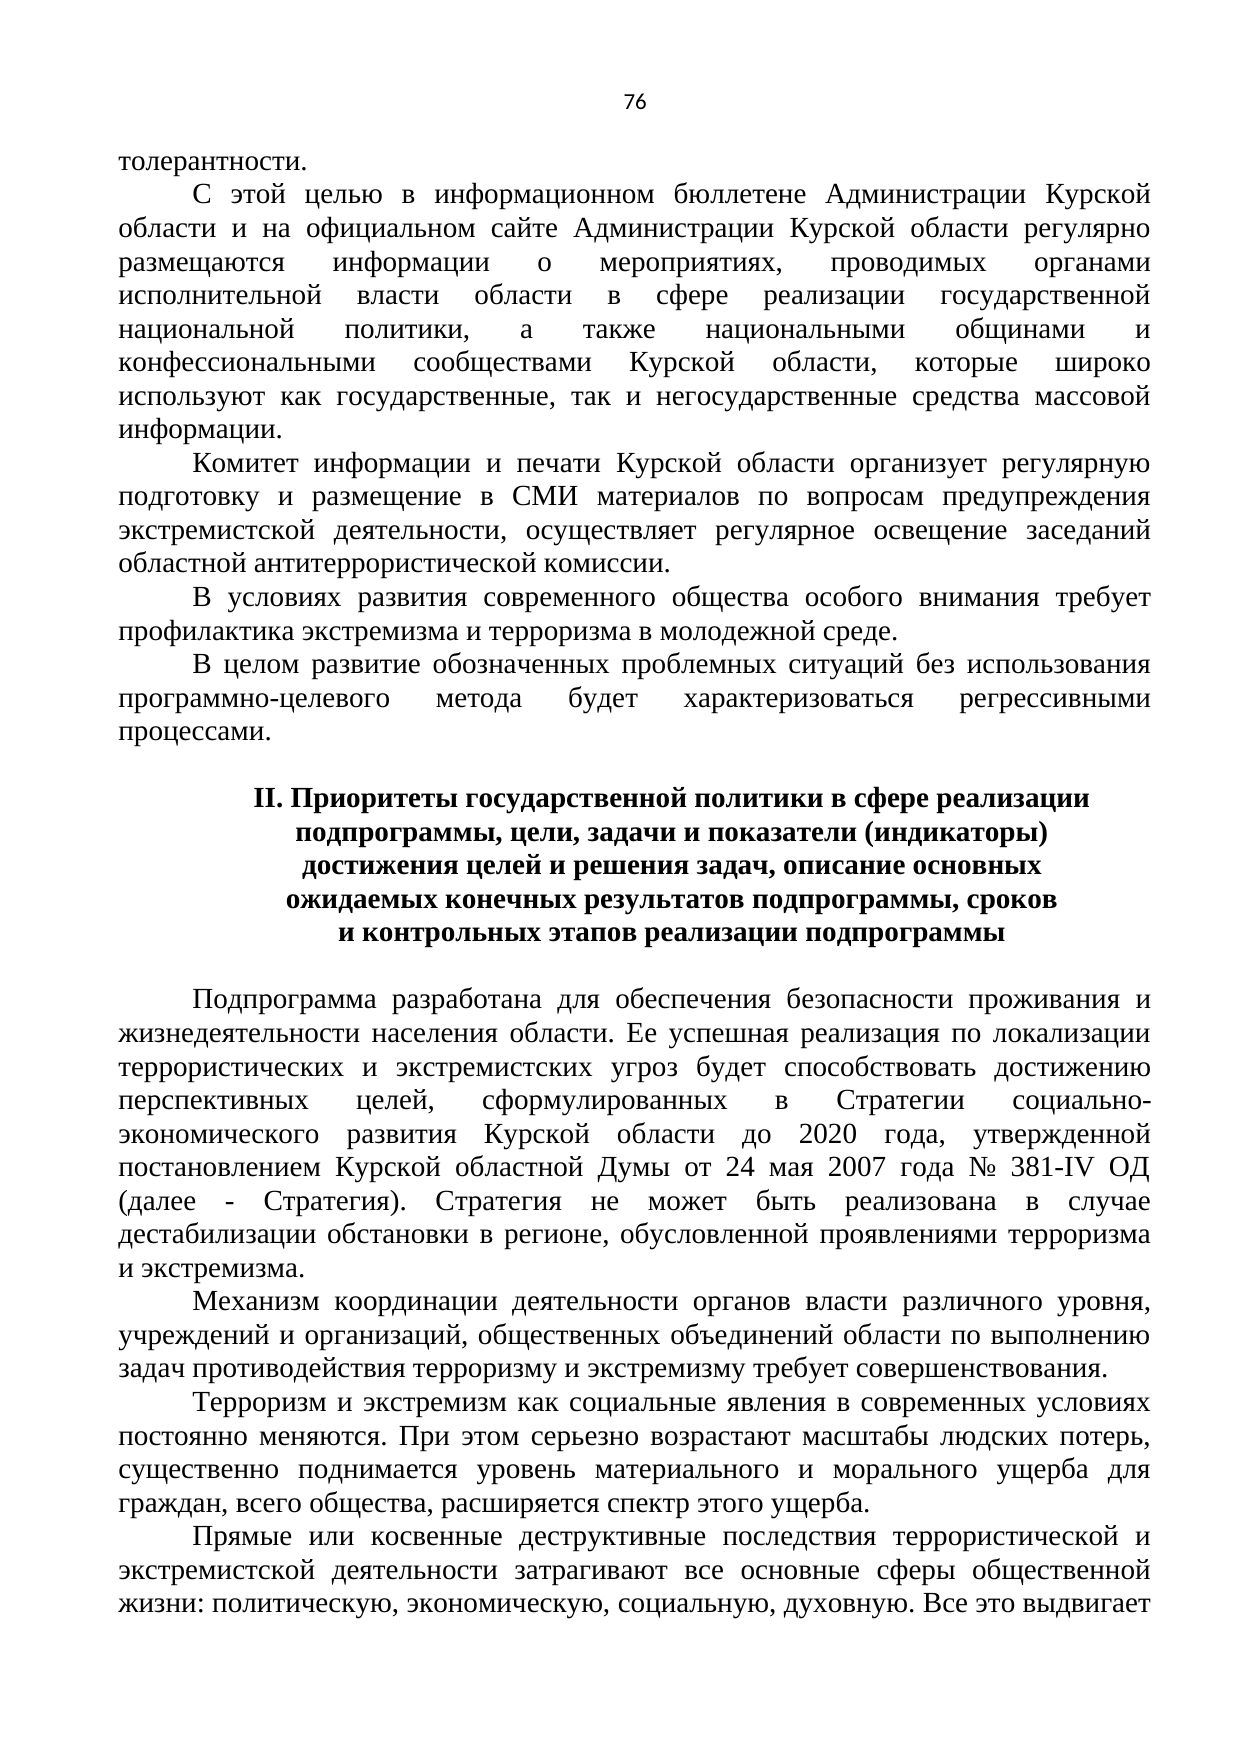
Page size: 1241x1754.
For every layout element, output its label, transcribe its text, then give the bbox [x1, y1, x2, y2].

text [118, 1518, 1152, 1619]
title подпрограммы, цели, задачи и показатели (индикаторы) [118, 814, 1152, 847]
text В целом развитие обозначенных проблемных ситуаций без использования программно-целевого метода будет характеризоваться регрессивными процессами. [118, 646, 1152, 747]
text С этой целью в информационном бюллетене Администрации Курской области и на официальном сайте Администрации Курской области регулярно размещаются информации о мероприятиях, проводимых органами исполнительной власти области в сфере реализации государственной национальной политики, а также национальными общинами и конфессиональными сообществами Курской области, которые широко используют как государственные, так и негосударственные средства массовой информации. [118, 177, 1152, 445]
text Терроризм и экстремизм как социальные явления в современных условиях постоянно меняются. При этом серьезно возрастают масштабы людских потерь, существенно поднимается уровень материального и морального ущерба для граждан, всего общества, расширяется спектр этого ущерба. [118, 1384, 1152, 1518]
text Комитет информации и печати Курской области организует регулярную подготовку и размещение в СМИ материалов по вопросам предупреждения экстремистской деятельности, осуществляет регулярное освещение заседаний областной антитеррористической комиссии. [118, 445, 1152, 579]
title ожидаемых конечных результатов подпрограммы, сроков [118, 881, 1152, 914]
title достижения целей и решения задач, описание основных [118, 847, 1152, 881]
text В условиях развития современного общества особого внимания требует профилактика экстремизма и терроризма в молодежной среде. [118, 579, 1152, 646]
text Подпрограмма разработана для обеспечения безопасности проживания и жизнедеятельности населения области. Ее успешная реализация по локализации террористических и экстремистских угроз будет способствовать достижению перспективных целей, сформулированных в Стратегии социально-экономического развития Курской области до 2020 года, утвержденной постановлением Курской областной Думы от 24 мая 2007 года № 381-IV ОД (далее - Стратегия). Стратегия не может быть реализована в случае дестабилизации обстановки в регионе, обусловленной проявлениями терроризма и экстремизма. [118, 982, 1152, 1283]
title и контрольных этапов реализации подпрограммы [118, 914, 1152, 948]
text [118, 143, 1152, 177]
title II. Приоритеты государственной политики в сфере реализации [118, 780, 1152, 814]
text Механизм координации деятельности органов власти различного уровня, учреждений и организаций, общественных объединений области по выполнению задач противодействия терроризму и экстремизму требует совершенствования. [118, 1283, 1152, 1384]
